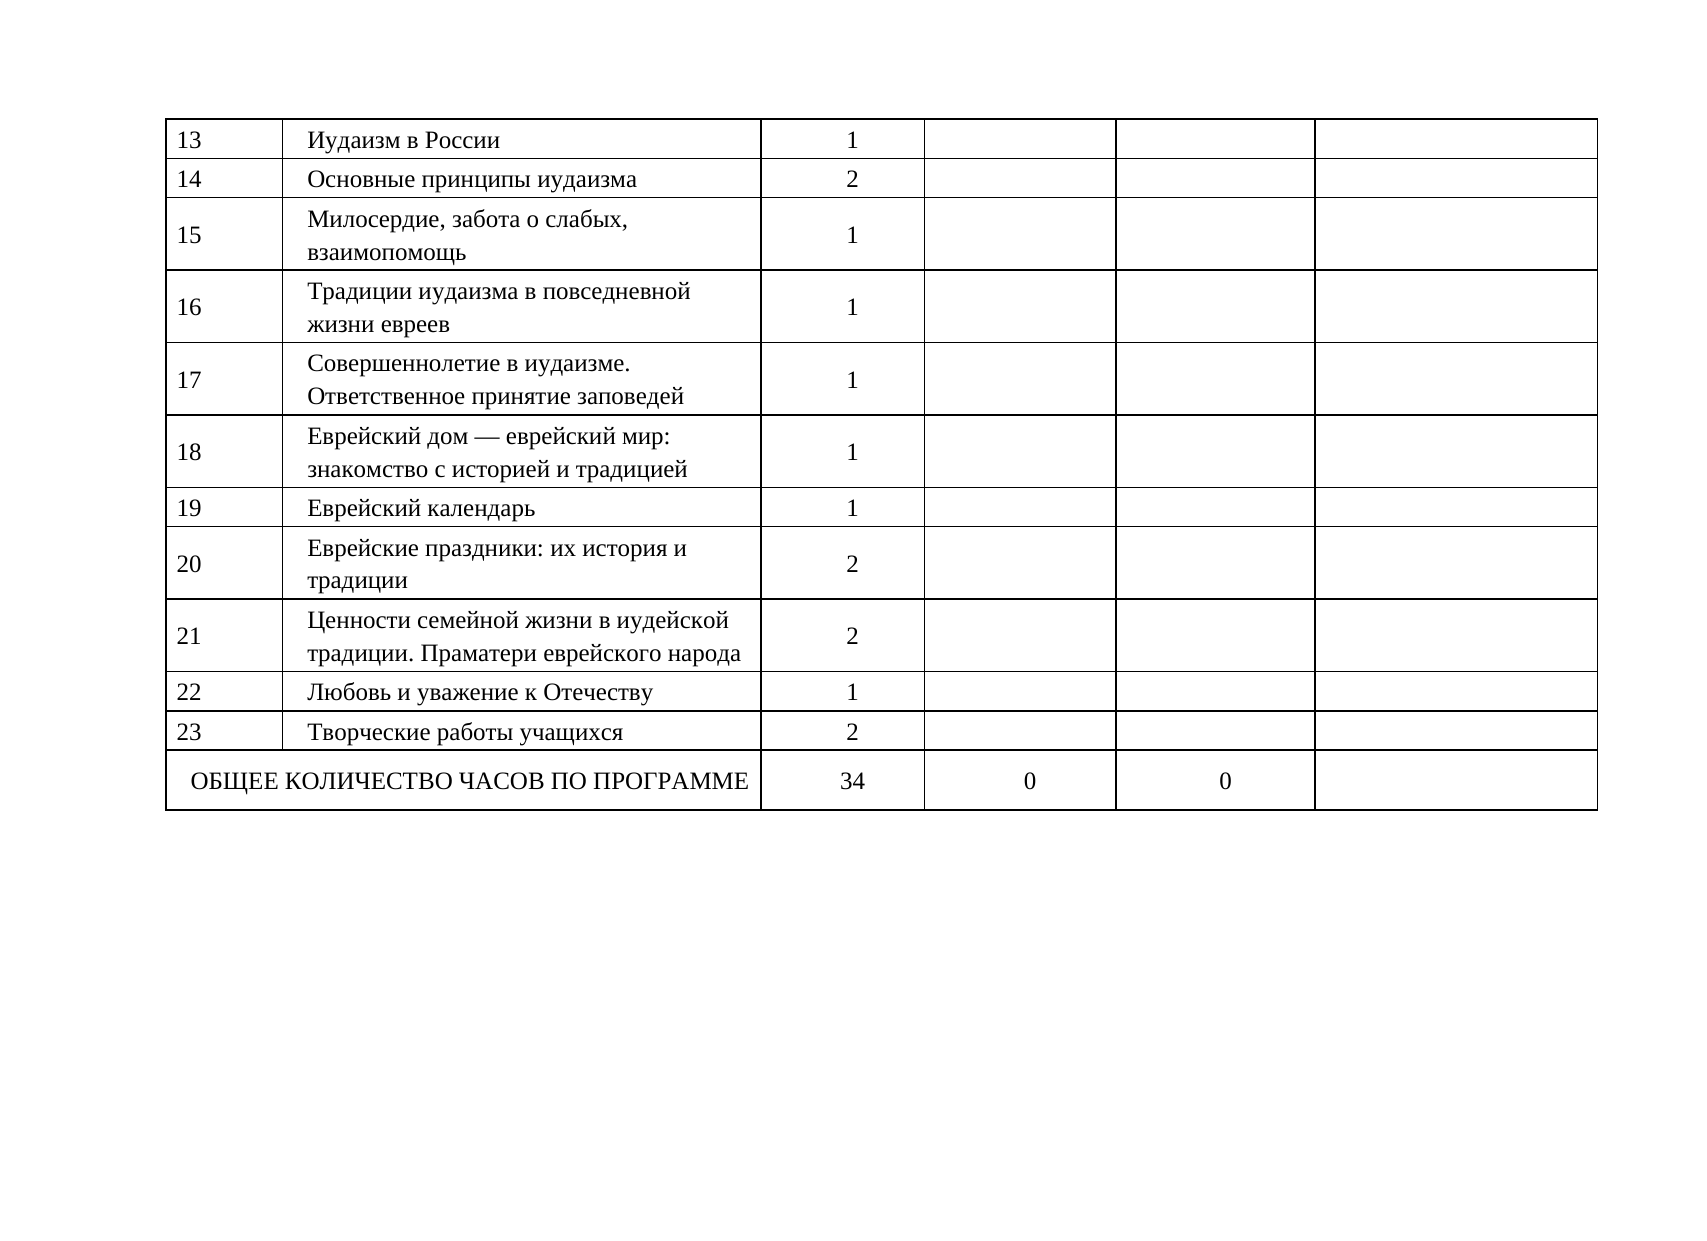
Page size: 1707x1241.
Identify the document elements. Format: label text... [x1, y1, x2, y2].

table_cell [925, 120, 1115, 157]
table_cell [1117, 712, 1314, 749]
table_cell Еврейские праздники: их история и традиции [283, 527, 760, 598]
table_cell 17 [167, 343, 282, 414]
table_cell [1117, 159, 1314, 197]
table_cell 2 [762, 600, 924, 671]
table_cell [1117, 198, 1314, 269]
table_cell [1316, 527, 1597, 598]
table_cell 2 [762, 712, 924, 749]
table_cell 1 [762, 271, 924, 342]
table_cell [1316, 120, 1597, 157]
table_cell 13 [167, 120, 282, 157]
table_cell 2 [762, 159, 924, 197]
table_cell Творческие работы учащихся [283, 712, 760, 749]
table_cell [1316, 343, 1597, 414]
table_cell 0 [925, 751, 1115, 809]
table_cell [1316, 672, 1597, 710]
table_cell [1316, 751, 1597, 809]
table_cell [1316, 159, 1597, 197]
table_cell 14 [167, 159, 282, 197]
table_cell 1 [762, 343, 924, 414]
table_cell [925, 672, 1115, 710]
table_cell [925, 343, 1115, 414]
table_cell 23 [167, 712, 282, 749]
table_cell Ценности семейной жизни в иудейской традиции. Праматери еврейского народа [283, 600, 760, 671]
table_cell [925, 600, 1115, 671]
table_cell 1 [762, 416, 924, 486]
table_cell 2 [762, 527, 924, 598]
table_cell 1 [762, 198, 924, 269]
table_cell Иудаизм в России [283, 120, 760, 157]
table_cell 15 [167, 198, 282, 269]
table_cell 0 [1117, 751, 1314, 809]
table_cell [925, 159, 1115, 197]
table_cell ОБЩЕЕ КОЛИЧЕСТВО ЧАСОВ ПО ПРОГРАММЕ [167, 751, 760, 809]
table_cell 20 [167, 527, 282, 598]
table_cell 21 [167, 600, 282, 671]
table_cell [1117, 416, 1314, 486]
table_cell [1316, 488, 1597, 526]
table_cell [925, 271, 1115, 342]
table_cell Милосердие, забота о слабых, взаимопомощь [283, 198, 760, 269]
table_cell 22 [167, 672, 282, 710]
table_cell [925, 712, 1115, 749]
table_cell [1316, 600, 1597, 671]
table_cell [925, 488, 1115, 526]
table_cell [1117, 271, 1314, 342]
table_cell 19 [167, 488, 282, 526]
table_cell [1117, 488, 1314, 526]
table_cell 16 [167, 271, 282, 342]
table_cell [925, 198, 1115, 269]
table_cell 34 [762, 751, 924, 809]
table_cell [925, 527, 1115, 598]
table_cell Любовь и уважение к Отечеству [283, 672, 760, 710]
table_cell [1316, 712, 1597, 749]
table_cell [1117, 527, 1314, 598]
table_cell Еврейский дом — еврейский мир: знакомство с историей и традицией [283, 416, 760, 486]
table_cell 1 [762, 488, 924, 526]
table_cell 1 [762, 672, 924, 710]
table_cell [1316, 198, 1597, 269]
table_cell [1117, 600, 1314, 671]
table_cell Традиции иудаизма в повседневной жизни евреев [283, 271, 760, 342]
table_cell Еврейский календарь [283, 488, 760, 526]
table_cell Основные принципы иудаизма [283, 159, 760, 197]
table_cell [1117, 343, 1314, 414]
table_cell 1 [762, 120, 924, 157]
table_cell [1117, 672, 1314, 710]
table_cell Совершеннолетие в иудаизме. Ответственное принятие заповедей [283, 343, 760, 414]
table_cell [1316, 416, 1597, 486]
table_cell 18 [167, 416, 282, 486]
table_cell [1117, 120, 1314, 157]
table_cell [1316, 271, 1597, 342]
table_cell [925, 416, 1115, 486]
